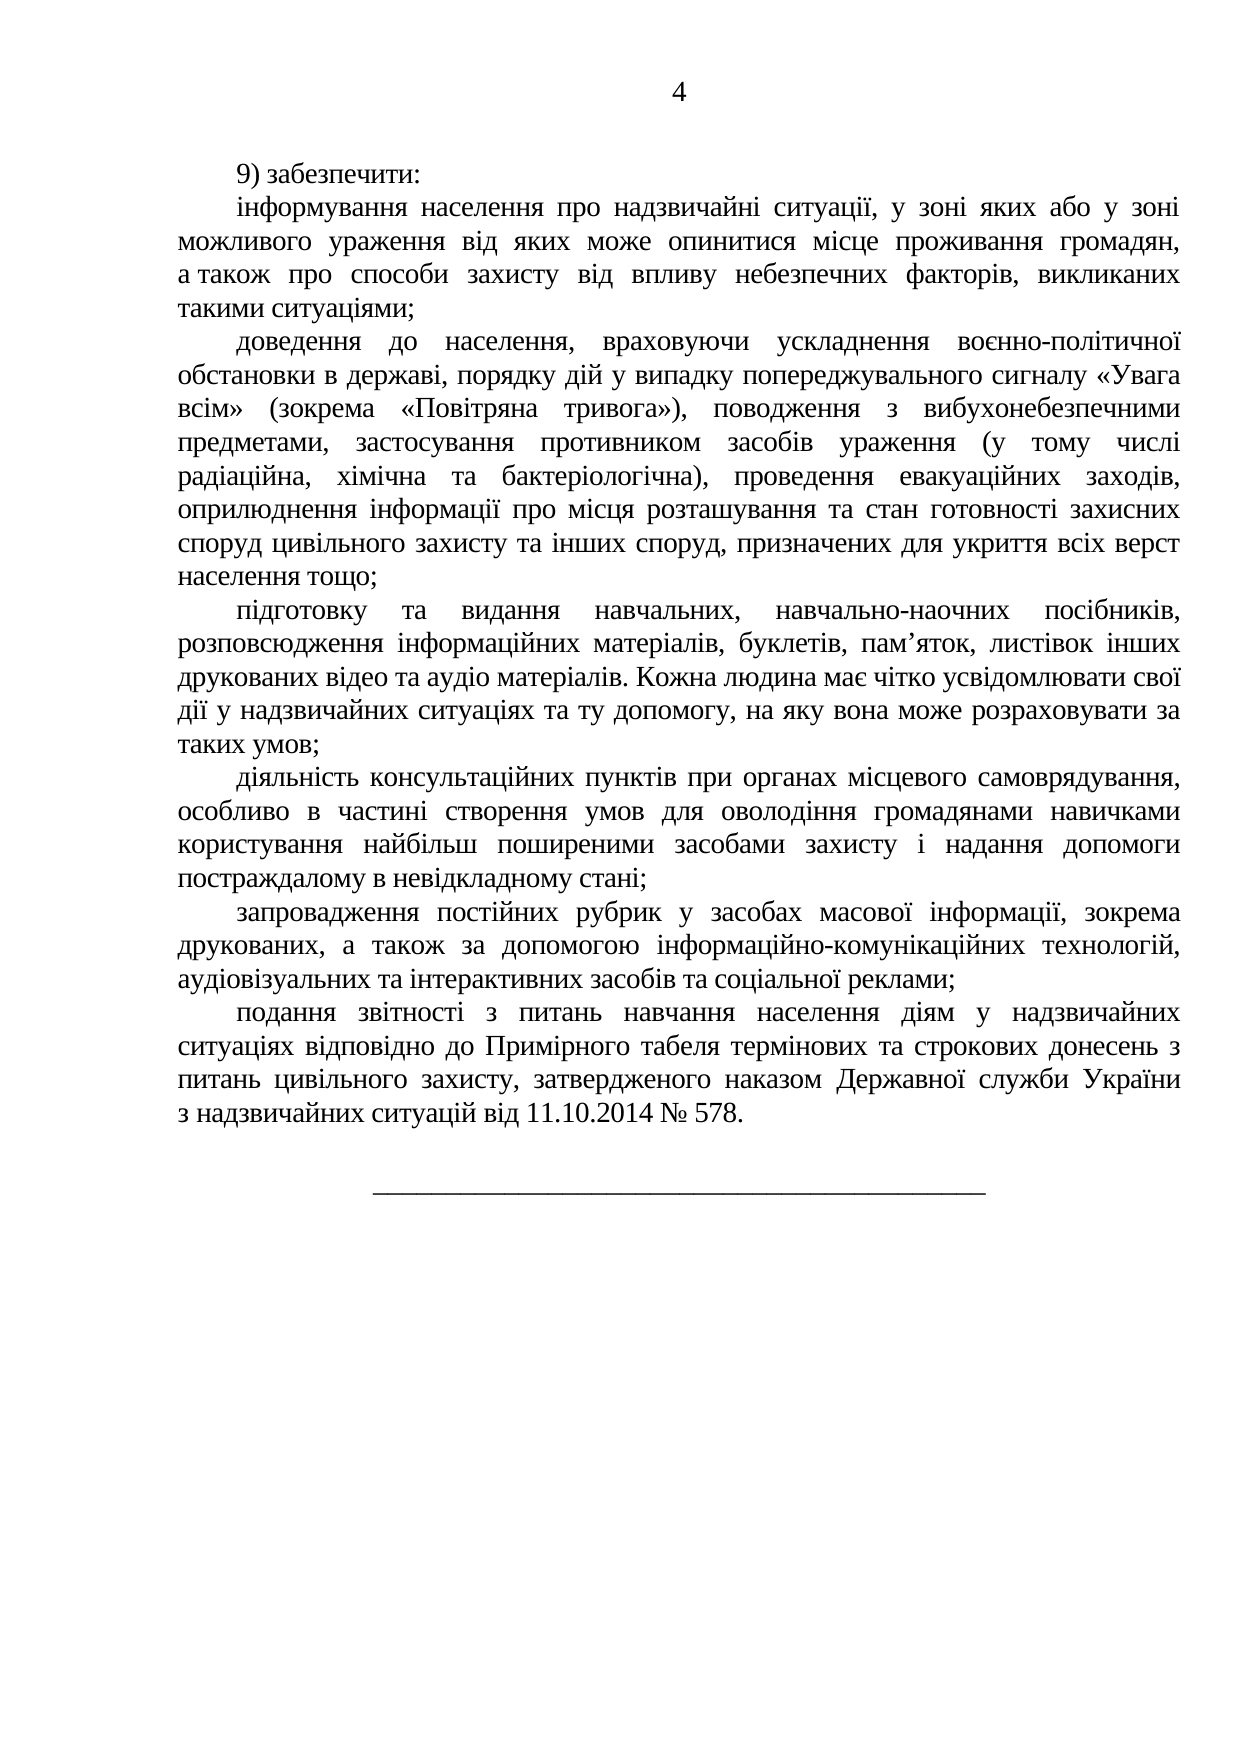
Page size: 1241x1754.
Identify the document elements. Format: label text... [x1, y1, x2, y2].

text подання звітності з питань навчання населення діям у надзвичайних ситуаціях відповідно до Примірного табеля термінових та строкових донесень з питань цивільного захисту, затвердженого наказом Державної служби України з надзвичайних ситуацій від 11.10.2014 № 578. [177, 994, 1181, 1128]
text підготовку та видання навчальних, навчально-наочних посібників, розповсюдження інформаційних матеріалів, буклетів, пам’яток, листівок інших друкованих відео та аудіо матеріалів. Кожна людина має чітко усвідомлювати свої дії у надзвичайних ситуаціях та ту допомогу, на яку вона може розраховувати за таких умов; [177, 592, 1181, 759]
text діяльність консультаційних пунктів при органах місцевого самоврядування, особливо в частині створення умов для оволодіння громадянами навичками користування найбільш поширеними засобами захисту і надання допомоги постраждалому в невідкладному стані; [177, 759, 1181, 894]
text інформування населення про надзвичайні ситуації, у зоні яких або у зоні можливого ураження від яких може опинитися місце проживання громадян, а також про способи захисту від впливу небезпечних факторів, викликаних такими ситуаціями; [177, 189, 1181, 323]
text запровадження постійних рубрик у засобах масової інформації, зокрема друкованих, а також за допомогою інформаційно-комунікаційних технологій, аудіовізуальних та інтерактивних засобів та соціальної реклами; [177, 894, 1181, 994]
text 9) забезпечити: [177, 156, 1181, 189]
text __________________________________________ [177, 1164, 1181, 1198]
text доведення до населення, враховуючи ускладнення воєнно-політичної обстановки в державі, порядку дій у випадку попереджувального сигналу «Увага всім» (зокрема «Повітряна тривога»), поводження з вибухонебезпечними предметами, застосування противником засобів ураження (у тому числі радіаційна, хімічна та бактеріологічна), проведення евакуаційних заходів, оприлюднення інформації про місця розташування та стан готовності захисних споруд цивільного захисту та інших споруд, призначених для укриття всіх верст населення тощо; [177, 323, 1181, 592]
